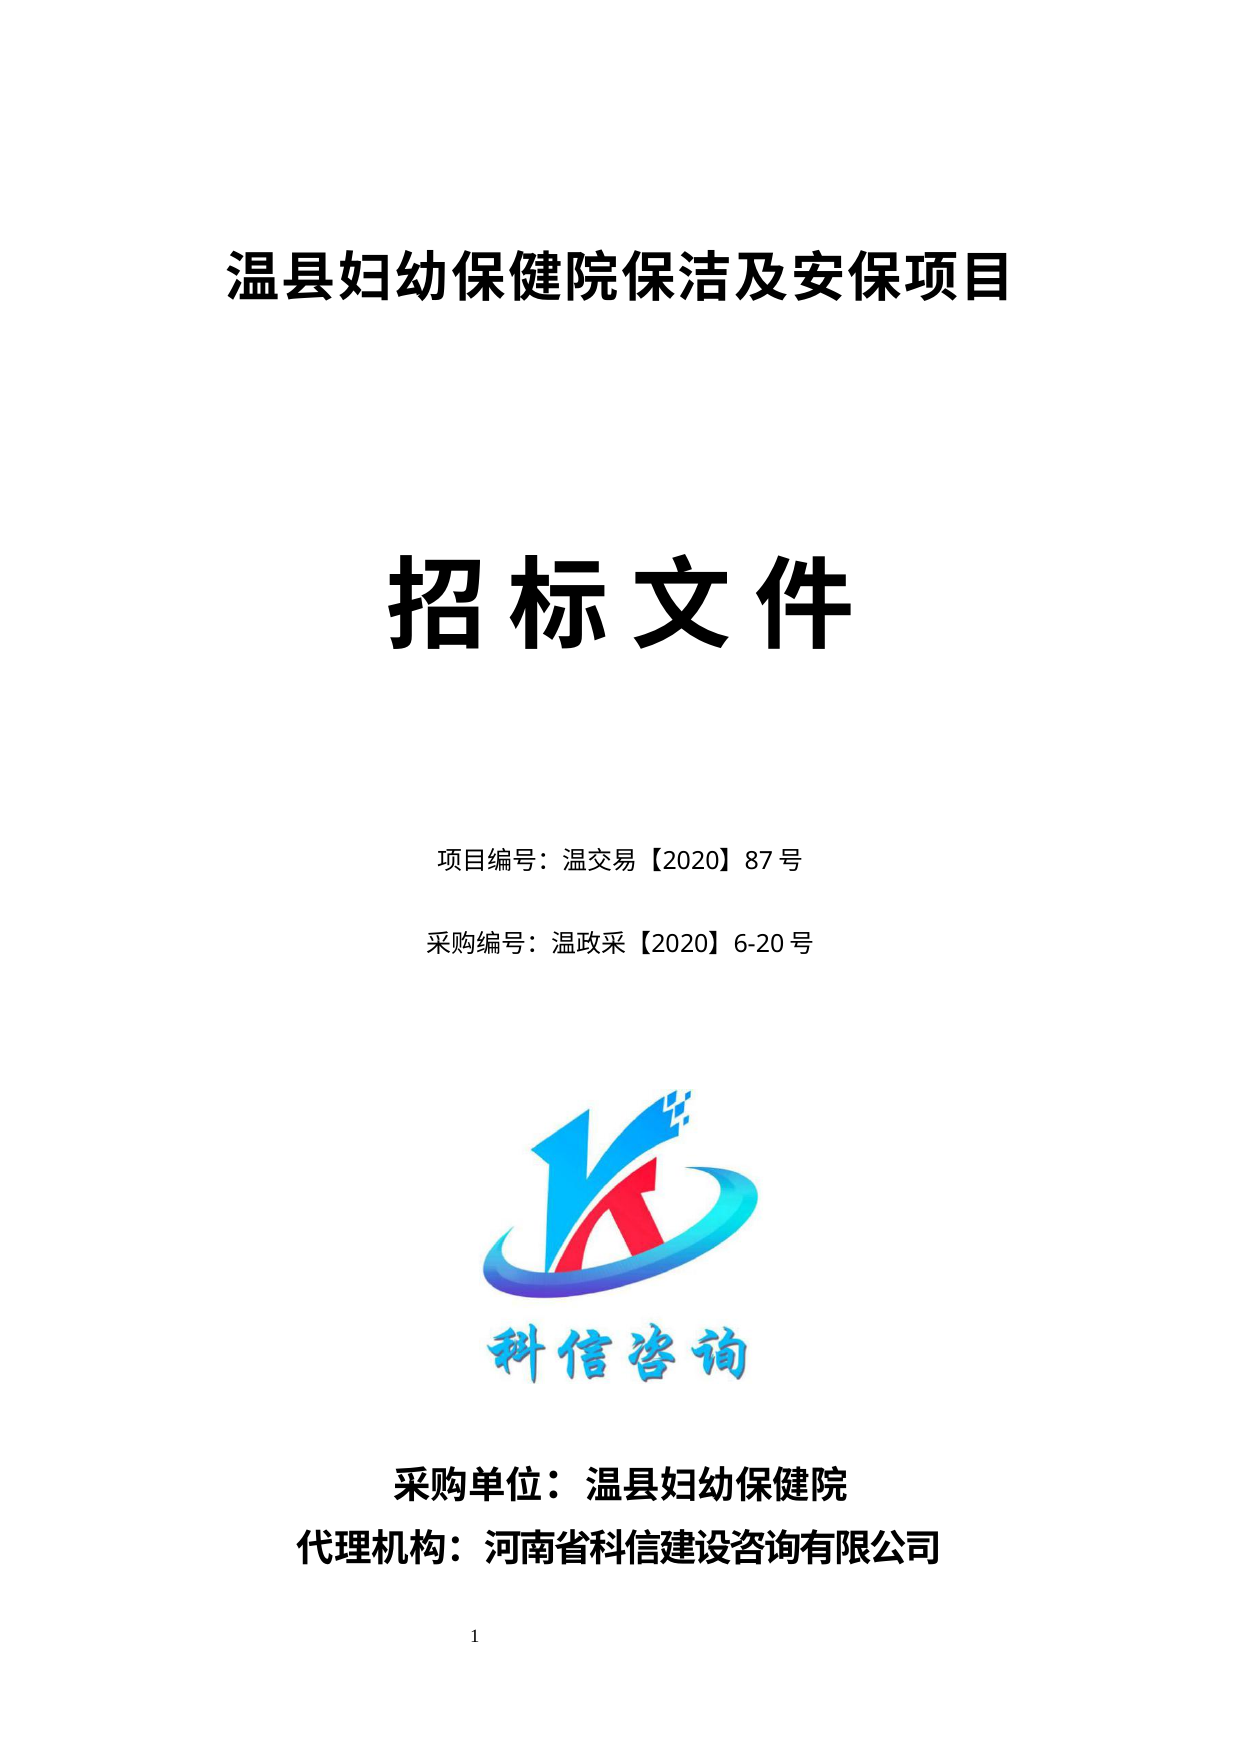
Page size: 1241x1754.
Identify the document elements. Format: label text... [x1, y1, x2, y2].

text 温县妇幼保健院保洁及安保项目 [187, 224, 1053, 321]
text 招 标 文 件 [187, 515, 1053, 677]
picture [446, 1089, 779, 1384]
text 项目编号：温交易【2020】87号 [187, 826, 1053, 891]
text 采购单位：温县妇幼保健院 [187, 1448, 1053, 1513]
text 采购编号：温政采【2020】6-20号 [187, 909, 1053, 974]
text 代理机构：河南省科信建设咨询有限公司 [187, 1513, 1053, 1578]
